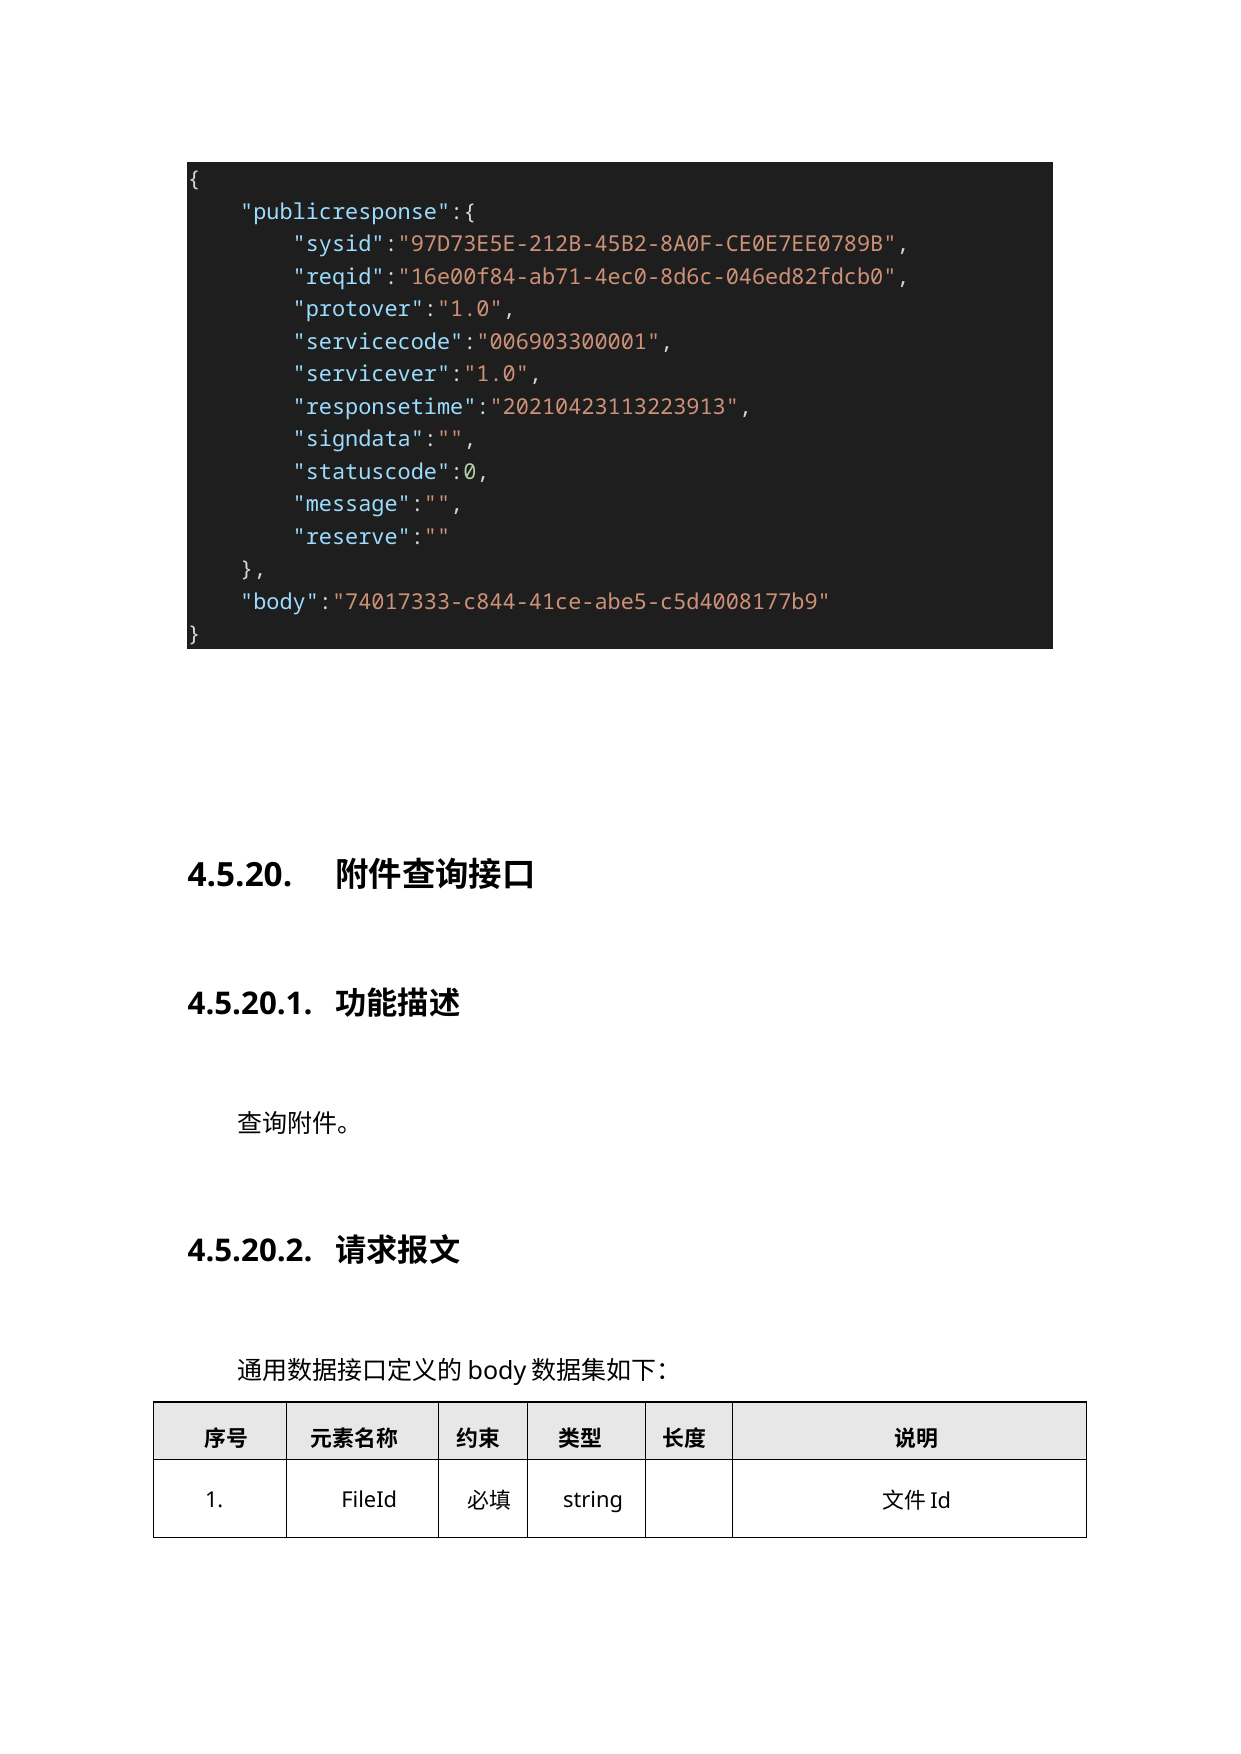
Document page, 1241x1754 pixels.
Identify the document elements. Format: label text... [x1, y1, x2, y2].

text "sysid":"97D73E5E-212B-45B2-8A0F-CE0E7EE0789B", [187, 227, 1053, 259]
text "servicever":"1.0", [187, 357, 1053, 389]
text "protover":"1.0", [187, 292, 1053, 324]
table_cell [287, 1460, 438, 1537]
text "responsetime":"20210423113223913", [187, 389, 1053, 422]
text }, [187, 552, 1053, 584]
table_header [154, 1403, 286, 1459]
text "signdata":"", [187, 422, 1053, 454]
text "body":"74017333-c844-41ce-abe5-c5d4008177b9" [187, 584, 1053, 617]
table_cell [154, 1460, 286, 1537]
subtitle 附件查询接口 [187, 839, 1053, 904]
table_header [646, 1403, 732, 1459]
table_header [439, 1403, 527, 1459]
text "servicecode":"006903300001", [187, 324, 1053, 357]
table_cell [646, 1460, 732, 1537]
text "reqid":"16e00f84-ab71-4ec0-8d6c-046ed82fdcb0", [187, 259, 1053, 292]
text } [187, 617, 1053, 649]
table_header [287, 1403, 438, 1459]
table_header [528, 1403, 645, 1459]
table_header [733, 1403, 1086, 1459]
text 通用数据接口定义的body数据集如下： [187, 1336, 1053, 1401]
text "reserve":"" [187, 519, 1053, 552]
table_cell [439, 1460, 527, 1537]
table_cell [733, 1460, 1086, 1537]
text "statuscode":0, [187, 454, 1053, 487]
text "publicresponse":{ [187, 194, 1053, 227]
subtitle 请求报文 [187, 1216, 1053, 1281]
text "message":"", [187, 487, 1053, 519]
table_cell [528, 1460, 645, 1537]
text 查询附件。 [187, 1089, 1053, 1154]
subtitle 功能描述 [187, 968, 1053, 1033]
text { [187, 162, 1053, 194]
